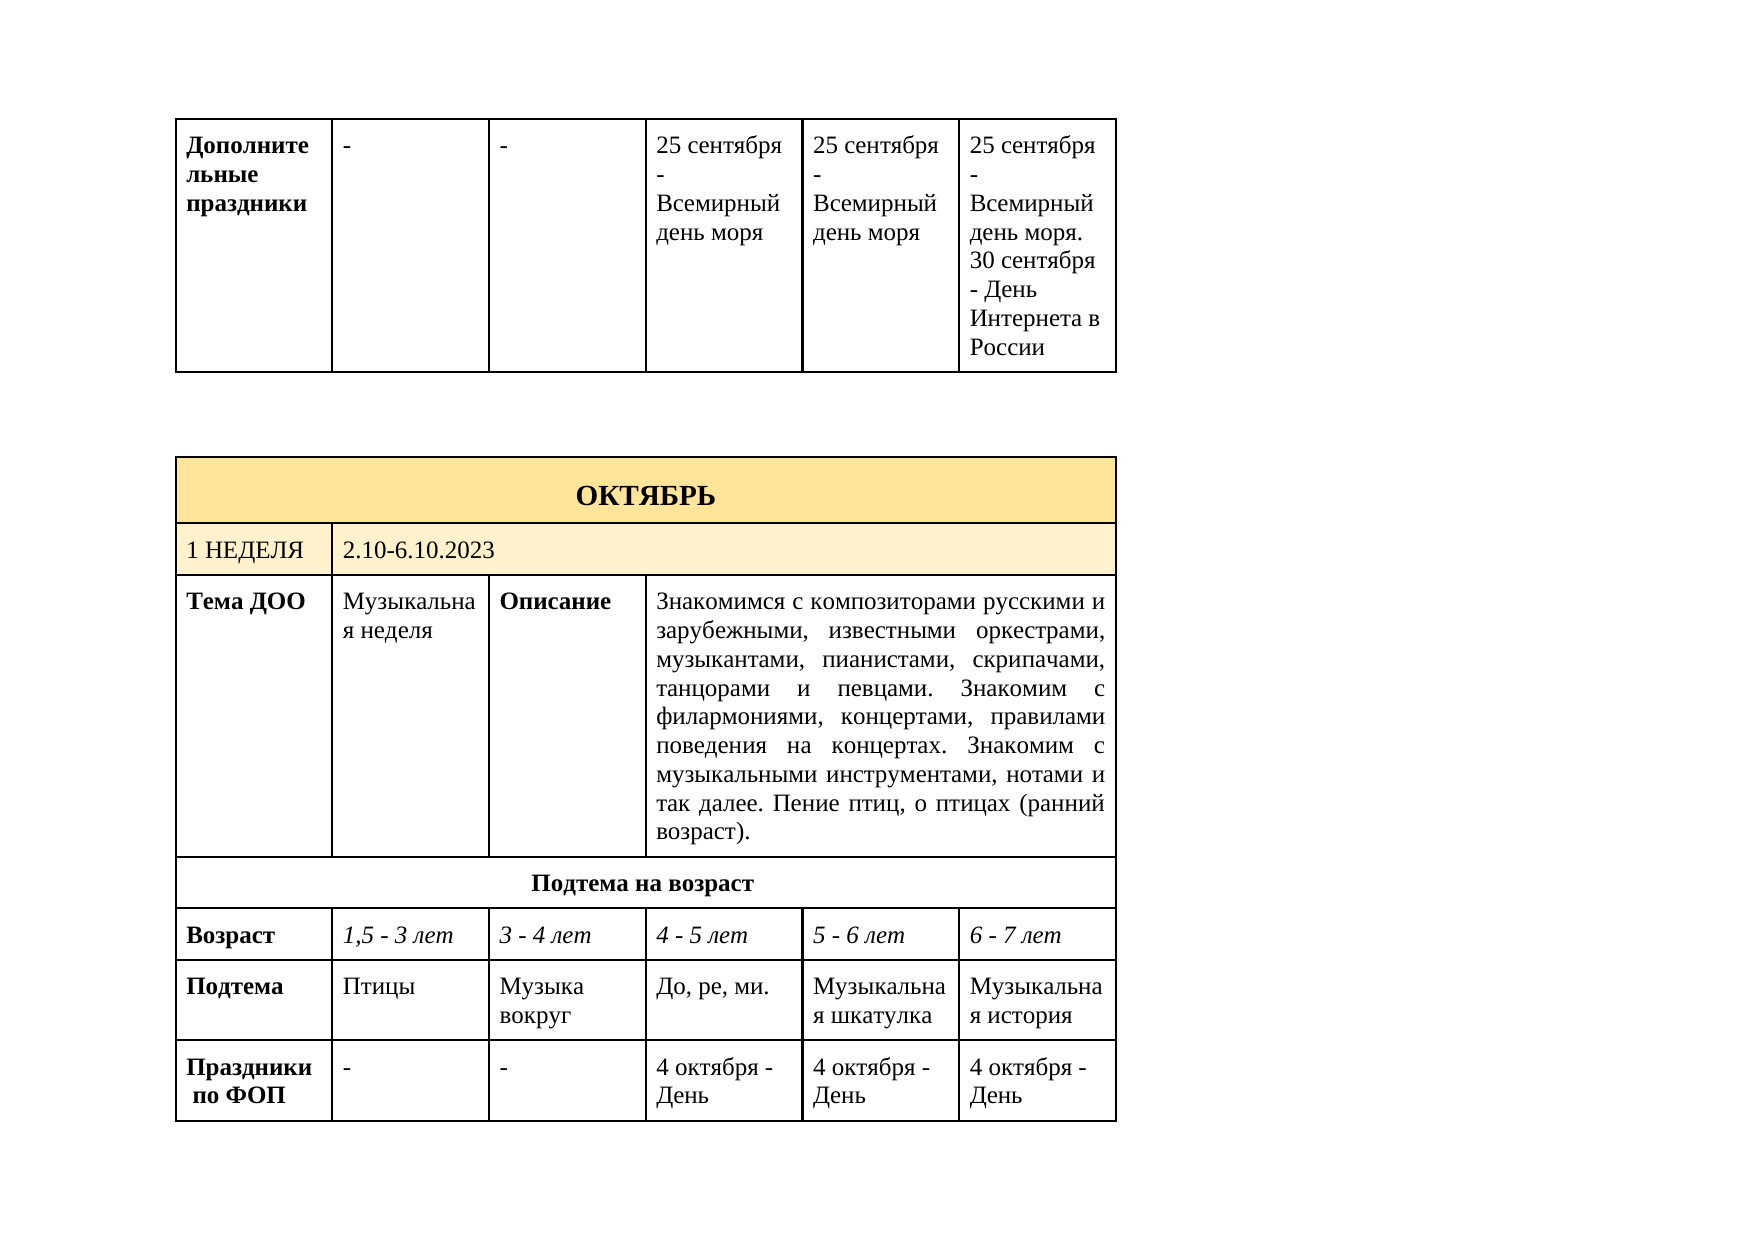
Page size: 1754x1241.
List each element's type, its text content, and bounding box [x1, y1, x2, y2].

table_cell Музыка вокруг [490, 961, 645, 1039]
table_cell 1 НЕДЕЛЯ [177, 524, 331, 574]
table_cell Описание [490, 576, 645, 856]
table_cell 1,5 - 3 лет [333, 909, 488, 959]
table_cell 25 сентября - Всемирный день моря [647, 120, 801, 371]
table_cell 6 - 7 лет [960, 909, 1115, 959]
table_cell 25 сентября - Всемирный день моря [804, 120, 958, 371]
table_cell Подтема [177, 961, 331, 1039]
table_cell - [333, 1041, 488, 1120]
table_cell - [333, 120, 488, 371]
table_cell Музыкальная шкатулка [804, 961, 958, 1039]
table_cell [804, 1041, 958, 1120]
table_cell Подтема на возраст [177, 858, 1115, 907]
table_cell До, ре, ми. [647, 961, 801, 1039]
table_header ОКТЯБРЬ [177, 458, 1115, 522]
table_cell Музыкальная история [960, 961, 1115, 1039]
table_cell 25 сентября - Всемирный день моря. 30 сентября - День Интернета в России [960, 120, 1115, 371]
table_cell Знакомимся с композиторами русскими и зарубежными, известными оркестрами, музыкантами, пианистами, скрипачами, танцорами и певцами. Знакомим с филармониями, концертами, правилами поведения на концертах. Знакомим с музыкальными инструментами, нотами и так далее. Пение птиц, о птицах (ранний возраст). [647, 576, 1115, 856]
table_cell Праздники по ФОП ДО [177, 1041, 331, 1120]
table_cell 3 - 4 лет [490, 909, 645, 959]
table_cell 5 - 6 лет [804, 909, 958, 959]
table_cell Музыкальная неделя [333, 576, 488, 856]
table_cell Возраст [177, 909, 331, 959]
table_cell 2.10-6.10.2023 [333, 524, 1115, 574]
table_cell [960, 1041, 1115, 1120]
table_cell - [490, 1041, 645, 1120]
table_cell Тема ДОО [177, 576, 331, 856]
table_cell Дополнительные праздники [177, 120, 331, 371]
table_cell Птицы [333, 961, 488, 1039]
table_cell 4 - 5 лет [647, 909, 801, 959]
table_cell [647, 1041, 801, 1120]
table_cell - [490, 120, 645, 371]
